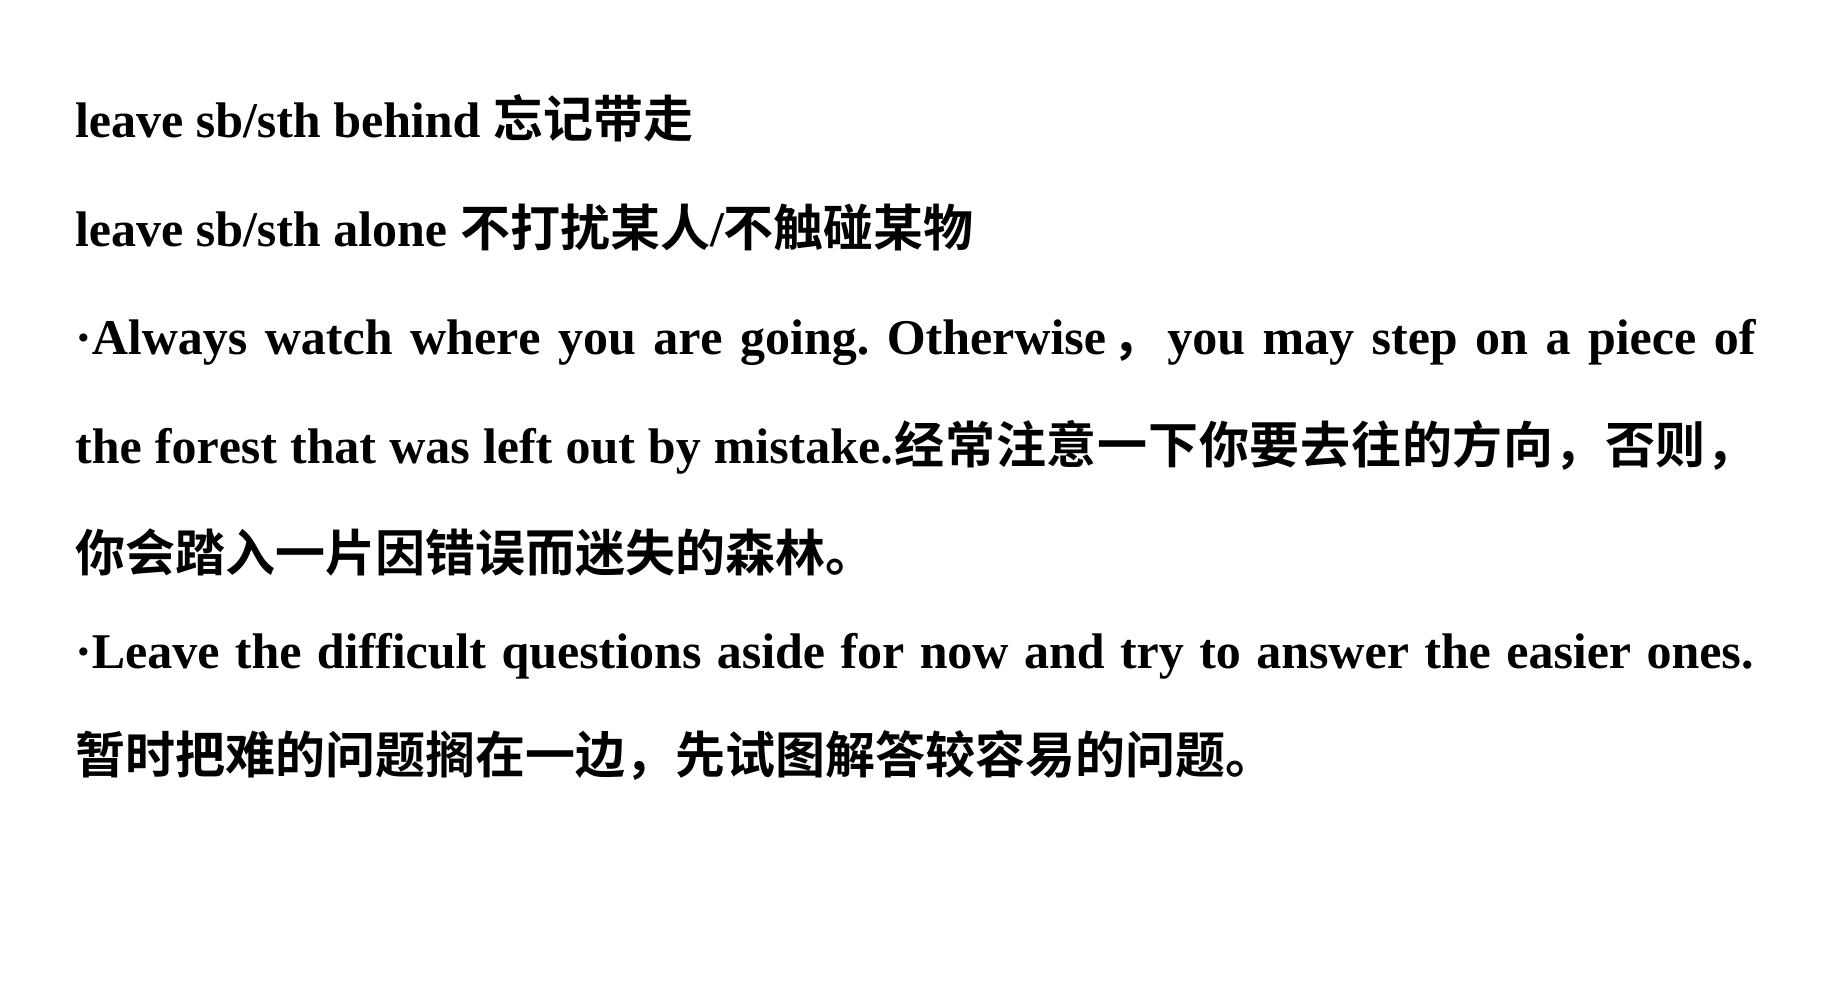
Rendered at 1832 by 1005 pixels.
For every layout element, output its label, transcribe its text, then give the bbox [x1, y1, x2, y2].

text leave sb/sth behind 忘记带走 [75, 79, 1756, 152]
text ·Leave the difficult questions aside for now and try to answer the easier ones.暂时把难的问题搁在一边，先试图解答较容易的问题。 [75, 622, 1756, 788]
text ·Always watch where you are going. Otherwise，you may step on a piece of the forest that was left out by mistake.经常注意一下你要去往的方向，否则，你会踏入一片因错误而迷失的森林。 [75, 297, 1756, 586]
text leave sb/sth alone 不打扰某人/不触碰某物 [75, 188, 1756, 261]
